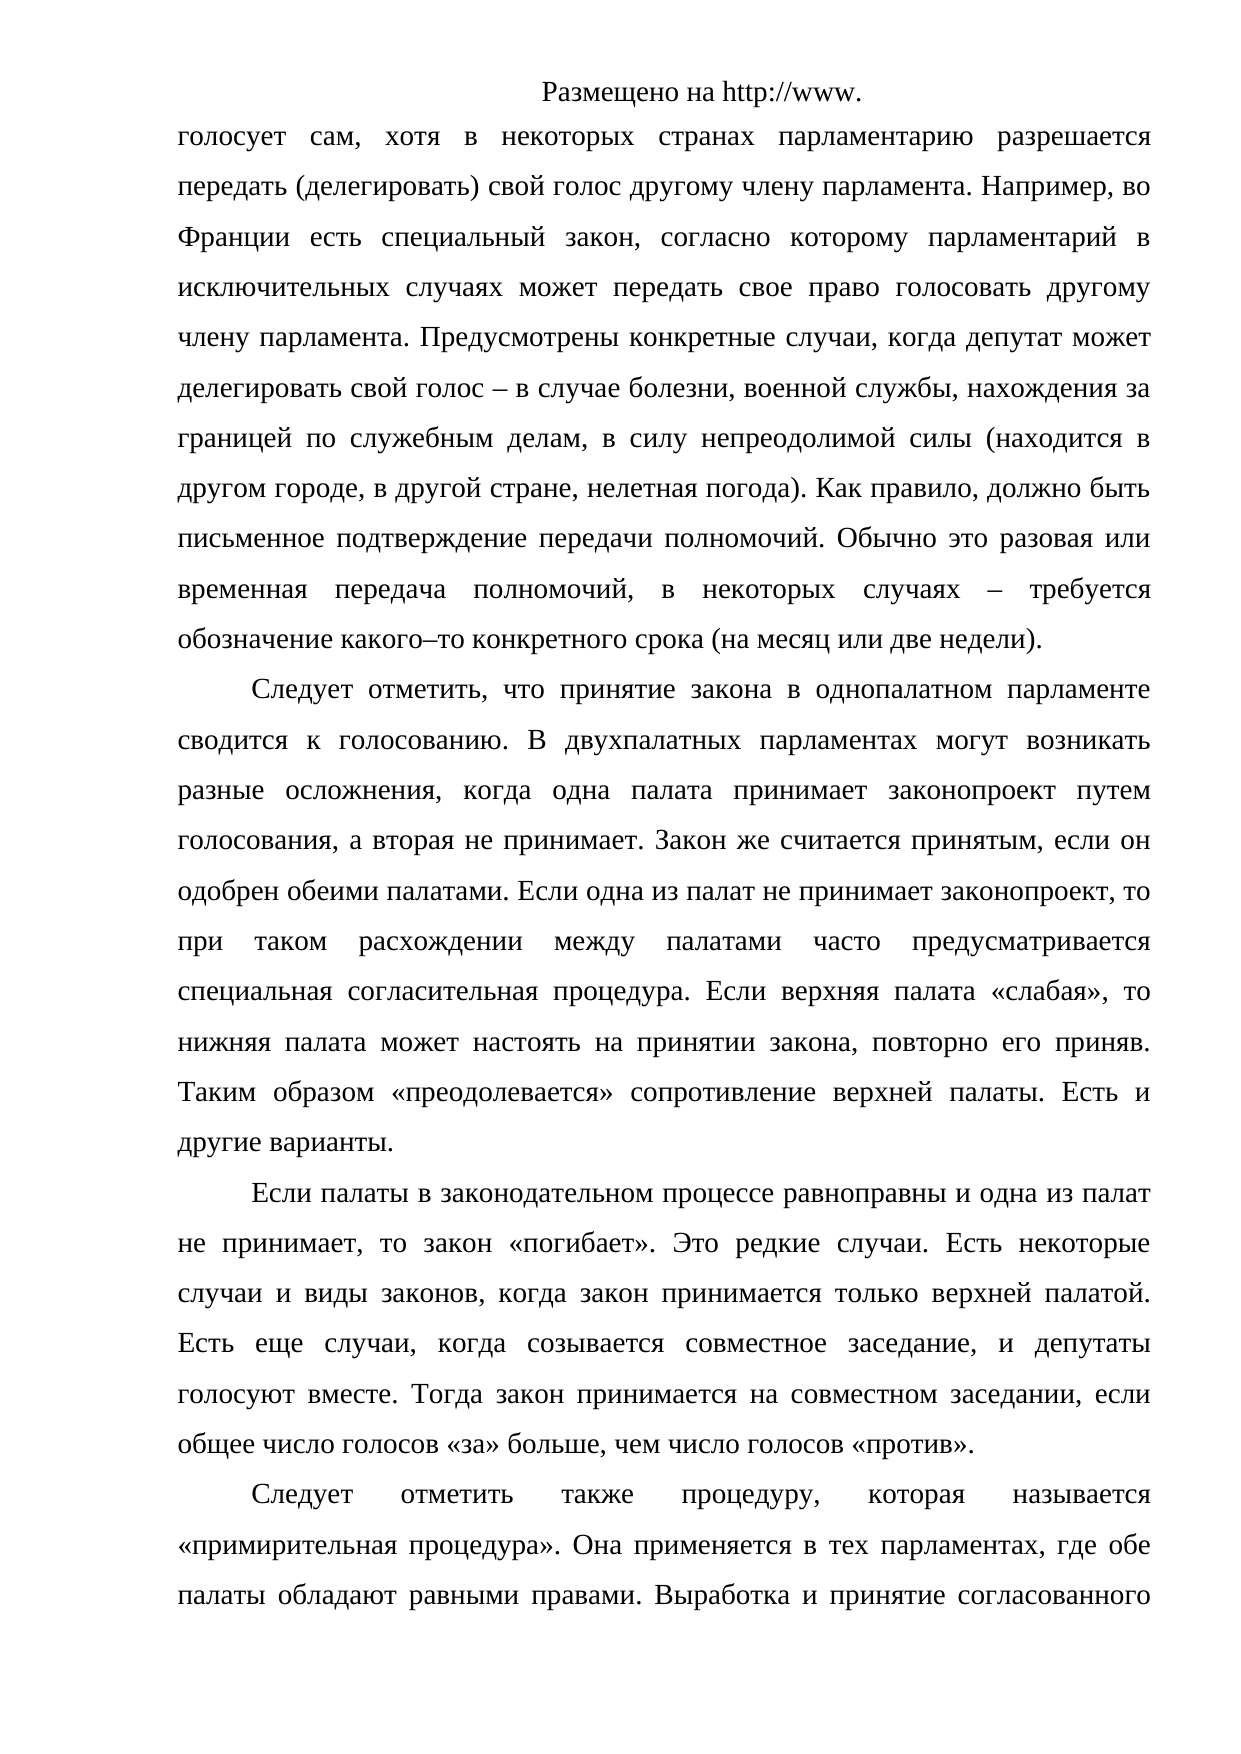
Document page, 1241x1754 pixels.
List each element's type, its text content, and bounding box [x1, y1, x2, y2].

text Следует отметить, что принятие закона в однопалатном парламенте сводится к голосованию. В двухпалатных парламентах могут возникать разные осложнения, когда одна палата принимает законопроект путем голосования, а вторая не принимает. Закон же считается принятым, если он одобрен обеими палатами. Если одна из палат не принимает законопроект, то при таком расхождении между палатами часто предусматривается специальная согласительная процедура. Если верхняя палата «слабая», то нижняя палата может настоять на принятии закона, повторно его приняв. Таким образом «преодолевается» сопротивление верхней палаты. Есть и другие варианты. [177, 672, 1152, 1158]
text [177, 118, 1152, 655]
text Если палаты в законодательном процессе равноправны и одна из палат не принимает, то закон «погибает». Это редкие случаи. Есть некоторые случаи и виды законов, когда закон принимается только верхней палатой. Есть еще случаи, когда созывается совместное заседание, и депутаты голосуют вместе. Тогда закон принимается на совместном заседании, если общее число голосов «за» больше, чем число голосов «против». [177, 1175, 1152, 1460]
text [177, 1477, 1152, 1611]
